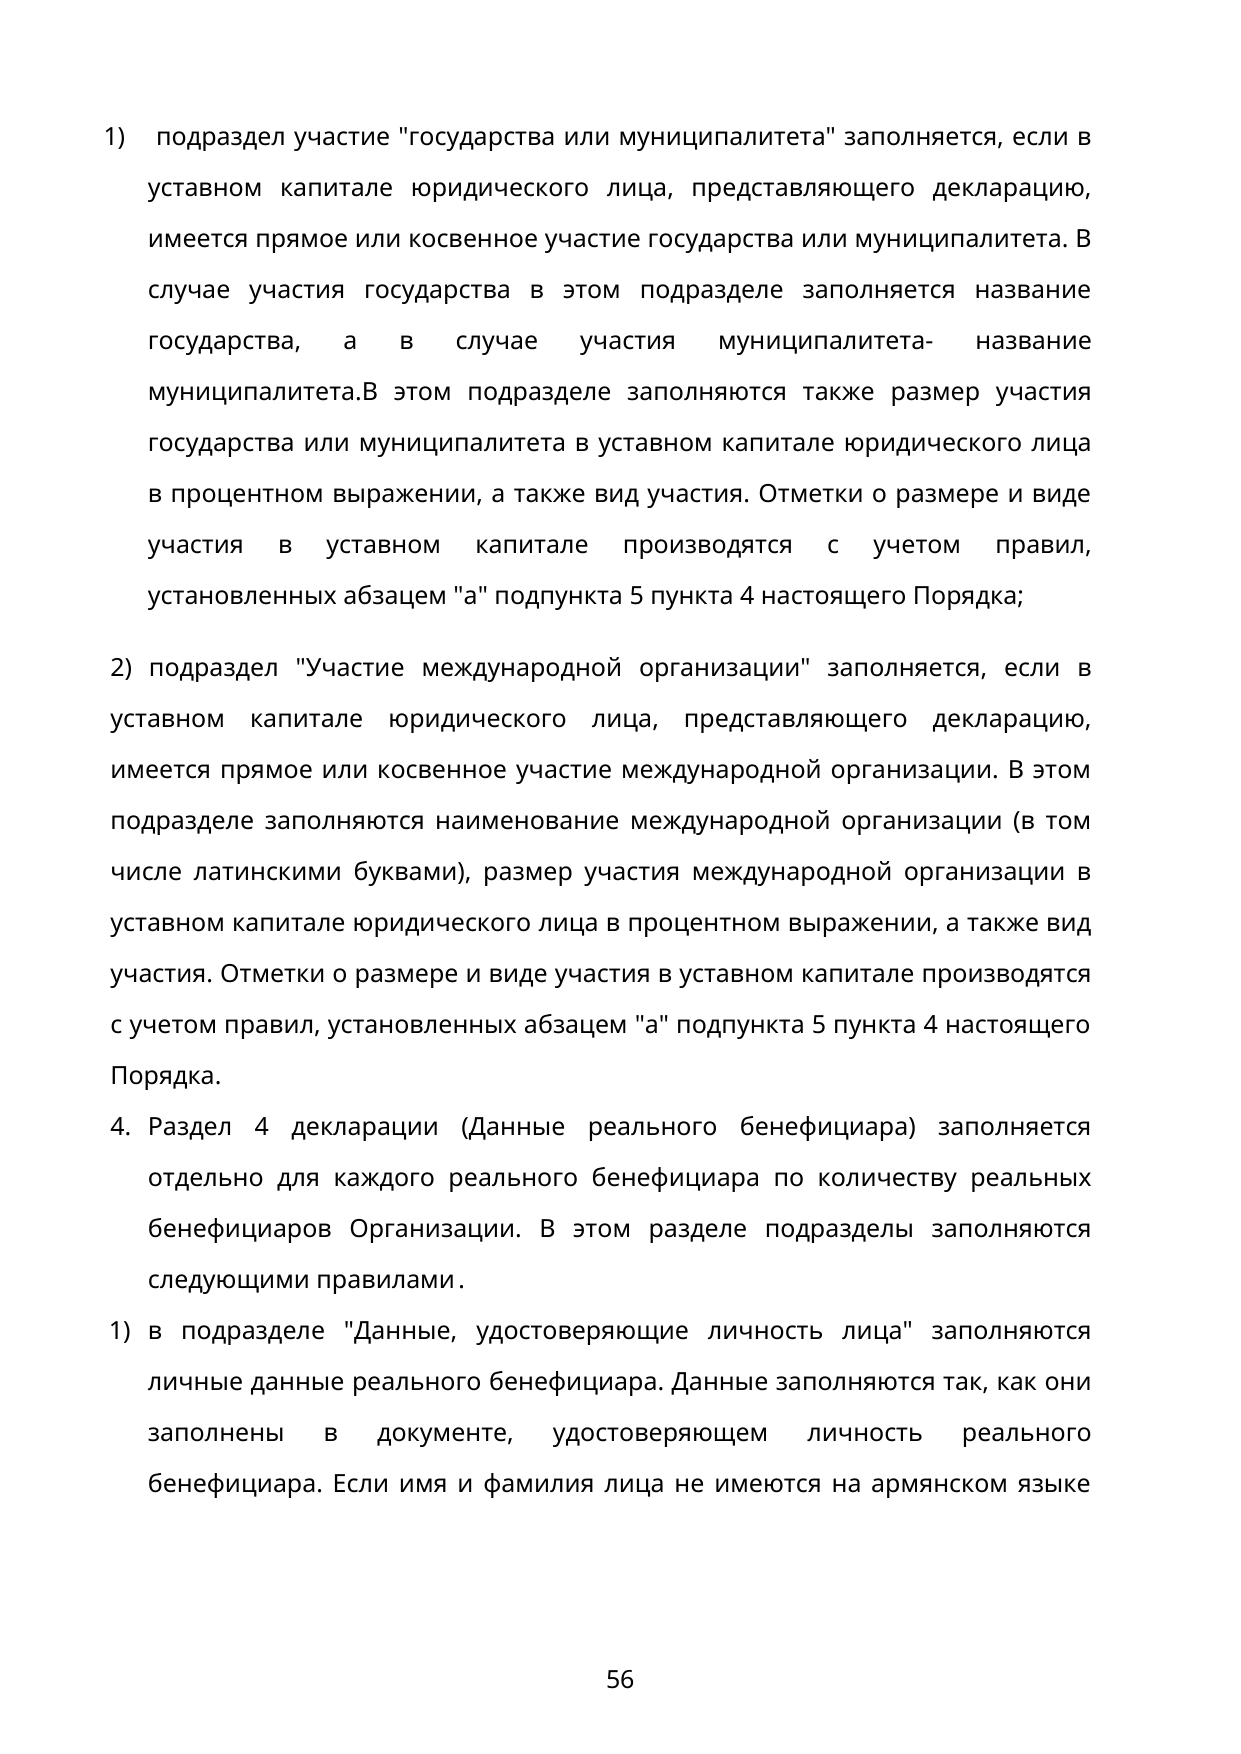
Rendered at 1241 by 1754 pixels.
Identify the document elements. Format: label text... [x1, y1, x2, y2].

list Раздел 4 декларации (Данные реального бенефициара) заполняется отдельно для каждого реального бенефициара по количеству реальных бенефициаров Организации. В этом разделе подразделы заполняются следующими правилами․ [110, 1109, 1092, 1296]
text 2) подраздел "Участие международной организации" заполняется, если в уставном капитале юридического лица, представляющего декларацию, имеется прямое или косвенное участие международной организации. В этом подразделе заполняются наименование международной организации (в том числе латинскими буквами), размер участия международной организации в уставном капитале юридического лица в процентном выражении, а также вид участия. Отметки о размере и виде участия в уставном капитале производятся с учетом правил, установленных абзацем "а" подпункта 5 пункта 4 настоящего Порядка. [110, 649, 1092, 1092]
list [109, 1313, 1092, 1500]
list подраздел участие "государства или муниципалитета" заполняется, если в уставном капитале юридического лица, представляющего декларацию, имеется прямое или косвенное участие государства или муниципалитета. В случае участия государства в этом подразделе заполняется название государства, а в случае участия муниципалитета- название муниципалитета.В этом подразделе заполняются также размер участия государства или муниципалитета в уставном капитале юридического лица в процентном выражении, а также вид участия. Отметки о размере и виде участия в уставном капитале производятся с учетом правил, установленных абзацем "а" подпункта 5 пункта 4 настоящего Порядка; [103, 118, 1092, 612]
